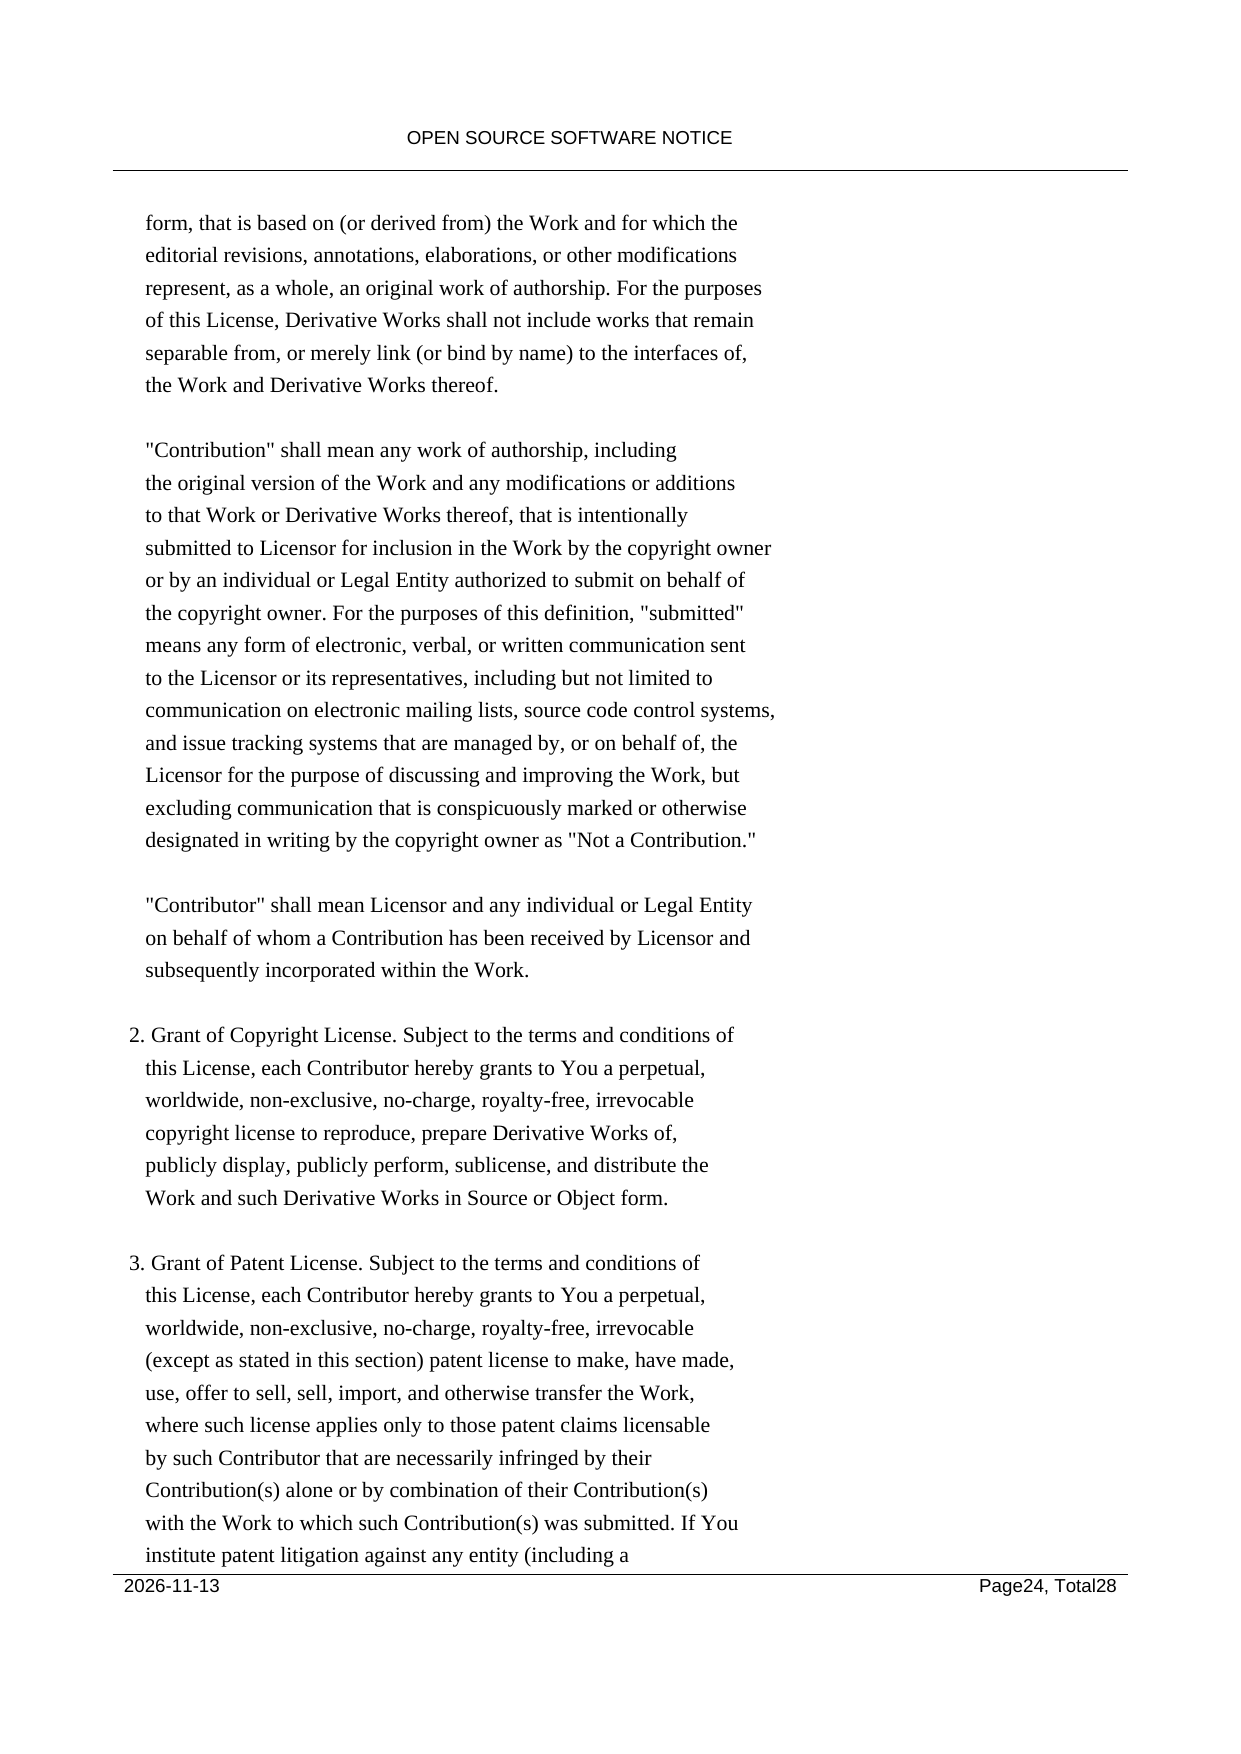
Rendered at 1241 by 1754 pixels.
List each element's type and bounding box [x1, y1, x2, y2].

text [112, 206, 1128, 1571]
